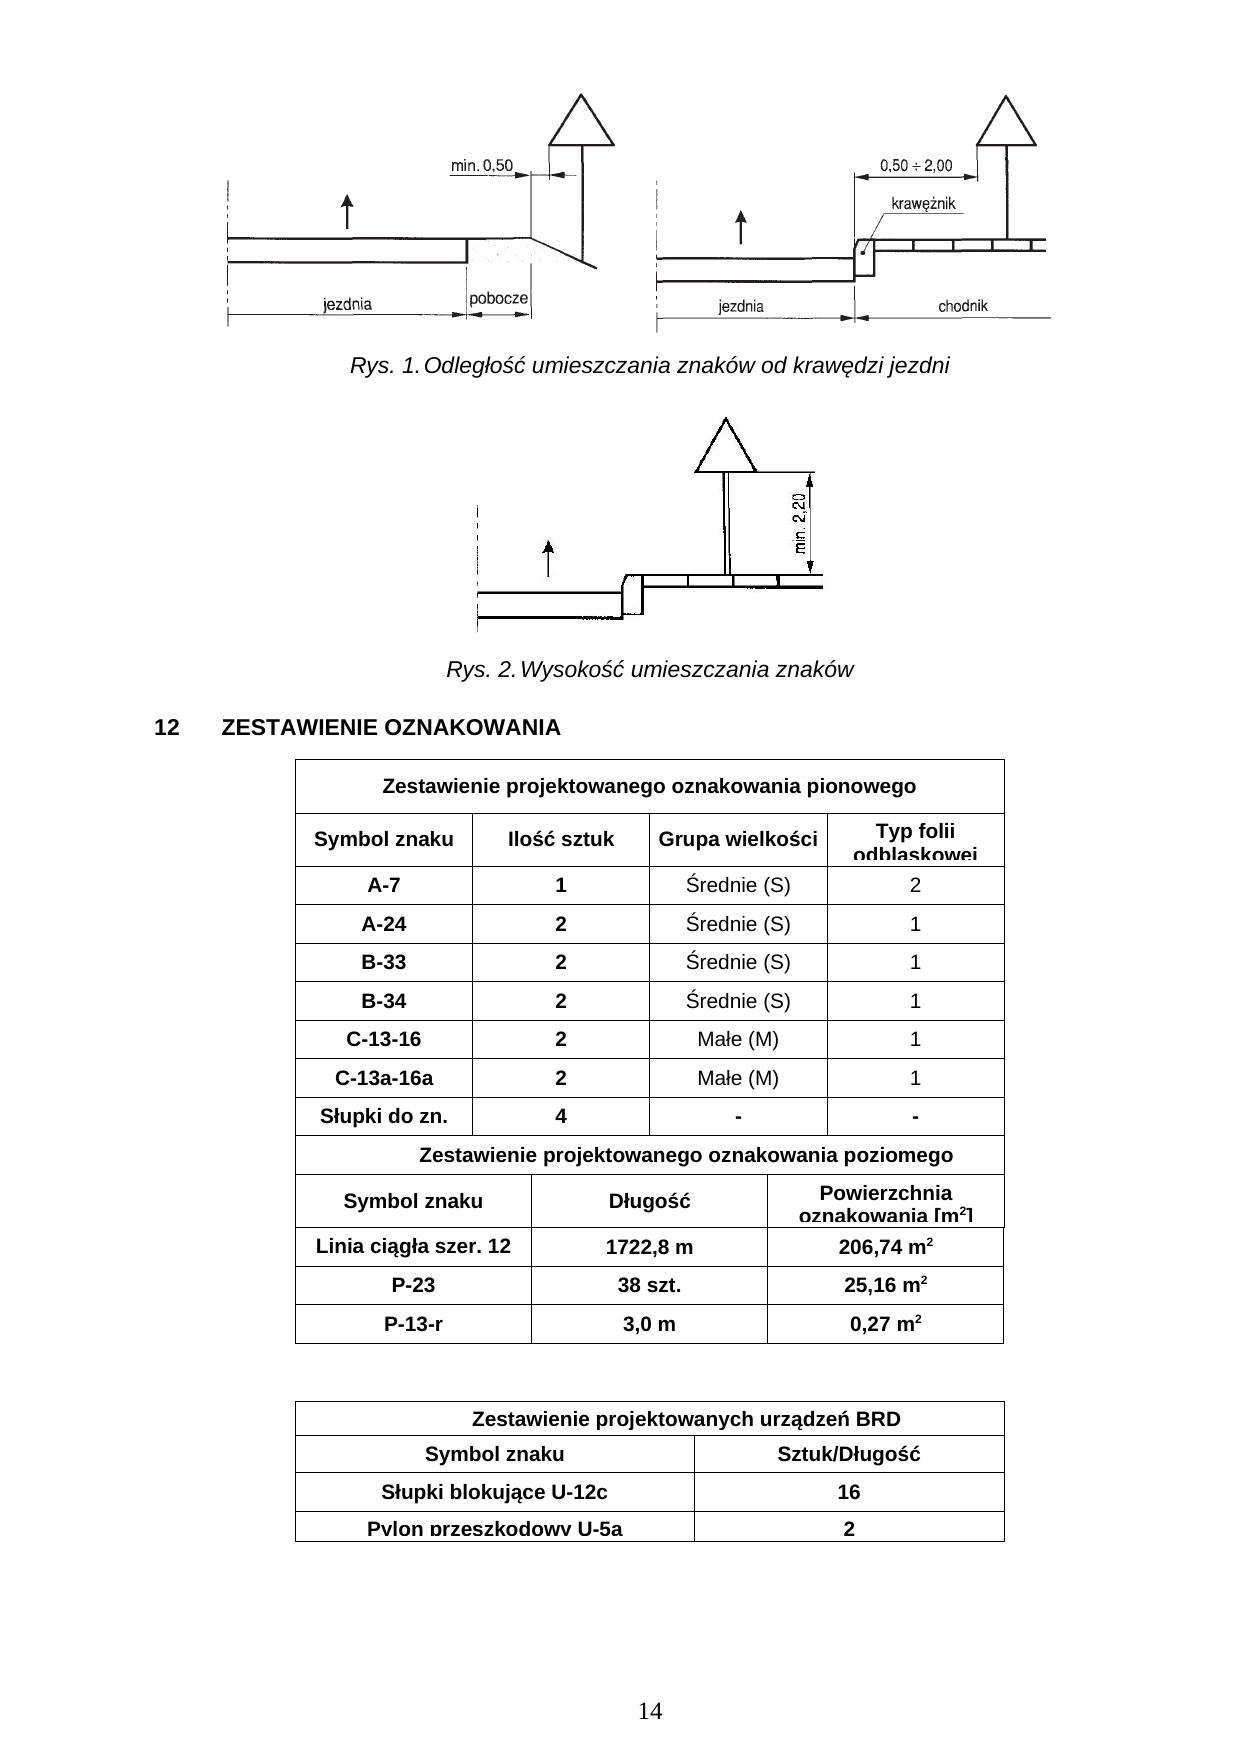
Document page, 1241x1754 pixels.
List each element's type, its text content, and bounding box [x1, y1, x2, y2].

table_cell 2 [473, 905, 649, 943]
table_cell 0,27 m2 [768, 1305, 1003, 1342]
picture [442, 391, 857, 649]
table_cell Typ folii odblaskowej [828, 814, 1004, 866]
table_cell P-23 [296, 1267, 531, 1304]
table_cell Sztuk/Długość [695, 1436, 1004, 1472]
table_cell - [828, 1098, 1004, 1135]
table_cell Słupki blokujące U-12c [296, 1473, 694, 1511]
table_cell 2 [473, 944, 649, 981]
table_cell 25,16 m2 [768, 1267, 1003, 1304]
table_cell 1722,8 m [532, 1228, 767, 1266]
table_cell 4 [473, 1098, 649, 1135]
table_cell 206,74 m2 [768, 1228, 1003, 1266]
table_cell 2 [695, 1512, 1004, 1541]
text Rys. 2. Wysokość umieszczania znaków [148, 656, 1152, 682]
table_cell Średnie (S) [650, 867, 827, 904]
table_cell 2 [473, 1021, 649, 1058]
table_cell C-13a-16a [296, 1059, 472, 1096]
table_cell - [650, 1098, 827, 1135]
table_cell 1 [828, 1059, 1004, 1096]
table_cell Symbol znaku [296, 814, 472, 866]
table_cell Słupki do zn. [296, 1098, 472, 1135]
table_cell 3,0 m [532, 1305, 767, 1342]
picture [645, 74, 1058, 345]
table_cell Symbol znaku [296, 1436, 694, 1472]
table_cell Zestawienie projektowanego oznakowania poziomego [296, 1136, 1004, 1174]
table_cell C-13-16 [296, 1021, 472, 1058]
table_cell Długość [532, 1175, 767, 1227]
table_cell Średnie (S) [650, 944, 827, 981]
table_cell B-34 [296, 982, 472, 1019]
table_cell P-13-r [296, 1305, 531, 1342]
table_cell 1 [828, 982, 1004, 1019]
table_cell 2 [473, 1059, 649, 1096]
table_cell A-7 [296, 867, 472, 904]
table_cell 2 [473, 982, 649, 1019]
table_cell A-24 [296, 905, 472, 943]
table_cell Powierzchnia oznakowania [m2] [768, 1175, 1004, 1227]
table_cell 38 szt. [532, 1267, 767, 1304]
table_header Zestawienie projektowanego oznakowania pionowego [296, 760, 1004, 812]
table_cell Średnie (S) [650, 905, 827, 943]
table_cell Średnie (S) [650, 982, 827, 1019]
table_cell B-33 [296, 944, 472, 981]
picture [193, 74, 638, 353]
table_cell Ilość sztuk [473, 814, 649, 866]
table_cell Pylon przeszkodowy U-5a [296, 1512, 694, 1541]
table_cell 1 [473, 867, 649, 904]
table_cell Symbol znaku [296, 1175, 531, 1227]
table_cell Małe (M) [650, 1021, 827, 1058]
table_cell 1 [828, 905, 1004, 943]
table_header Zestawienie projektowanych urządzeń BRD [296, 1402, 1004, 1435]
table_cell 1 [828, 1021, 1004, 1058]
table_cell 2 [828, 867, 1004, 904]
table_cell 1 [828, 944, 1004, 981]
table_cell Małe (M) [650, 1059, 827, 1096]
subtitle ZESTAWIENIE OZNAKOWANIA [148, 714, 1152, 740]
table_cell Linia ciągła szer. 12 cm [296, 1228, 531, 1266]
table_cell 16 [695, 1473, 1004, 1511]
table_cell Grupa wielkości [650, 814, 827, 866]
